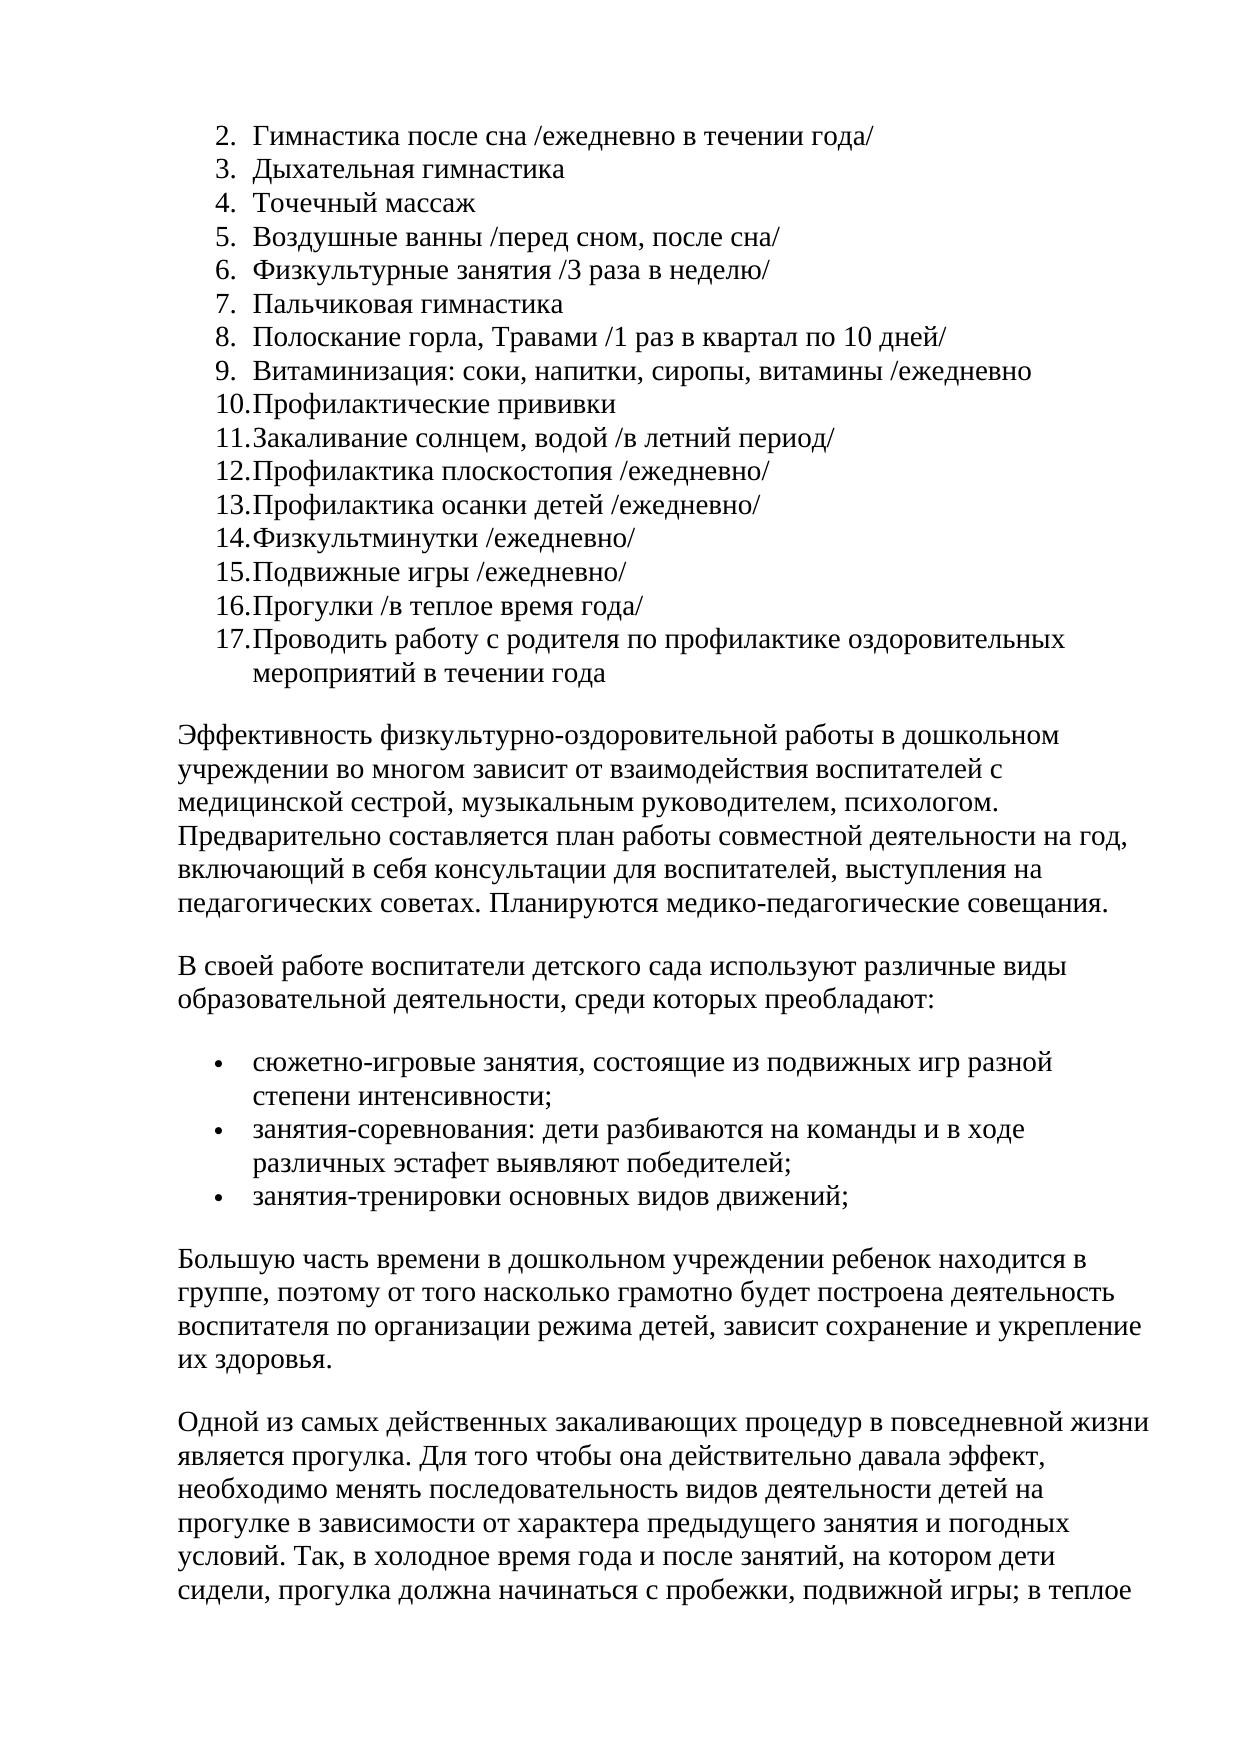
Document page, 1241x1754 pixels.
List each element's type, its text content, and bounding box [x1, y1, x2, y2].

list Подвижные игры /ежедневно/ [215, 554, 1152, 588]
list Полоскание горла, Травами /1 раз в квартал по 10 дней/ [215, 319, 1152, 353]
text Эффективность физкультурно-оздоровительной работы в дошкольном учреждении во многом зависит от взаимодействия воспитателей с медицинской сестрой, музыкальным руководителем, психологом. Предварительно составляется план работы совместной деятельности на год, включающий в себя консультации для воспитателей, выступления на педагогических советах. Планируются медико-педагогические совещания. [177, 717, 1152, 919]
list Проводить работу с родителя по профилактике оздоровительных мероприятий в течении года [215, 621, 1152, 688]
list Профилактические прививки [215, 386, 1152, 420]
list Профилактика осанки детей /ежедневно/ [215, 487, 1152, 521]
list занятия-соревнования: дети разбиваются на команды и в ходе различных эстафет выявляют победителей; [215, 1111, 1152, 1178]
list Закаливание солнцем, водой /в летний период/ [215, 420, 1152, 453]
list Дыхательная гимнастика [215, 152, 1152, 185]
list сюжетно-игровые занятия, состоящие из подвижных игр разной степени интенсивности; [215, 1044, 1152, 1111]
list Витаминизация: соки, напитки, сиропы, витамины /ежедневно [215, 353, 1152, 386]
list Физкультурные занятия /3 раза в неделю/ [215, 252, 1152, 286]
list занятия-тренировки основных видов движений; [215, 1178, 1152, 1212]
text В своей работе воспитатели детского сада используют различные виды образовательной деятельности, среди которых преобладают: [177, 948, 1152, 1015]
list Физкультминутки /ежедневно/ [215, 521, 1152, 554]
list Гимнастика после сна /ежедневно в течении года/ [215, 118, 1152, 152]
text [177, 1404, 1152, 1606]
list Воздушные ванны /перед сном, после сна/ [215, 219, 1152, 252]
list Прогулки /в теплое время года/ [215, 588, 1152, 621]
list Профилактика плоскостопия /ежедневно/ [215, 453, 1152, 487]
list Пальчиковая гимнастика [215, 286, 1152, 319]
list Точечный массаж [215, 185, 1152, 219]
text Большую часть времени в дошкольном учреждении ребенок находится в группе, поэтому от того насколько грамотно будет построена деятельность воспитателя по организации режима детей, зависит сохранение и укрепление их здоровья. [177, 1241, 1152, 1375]
